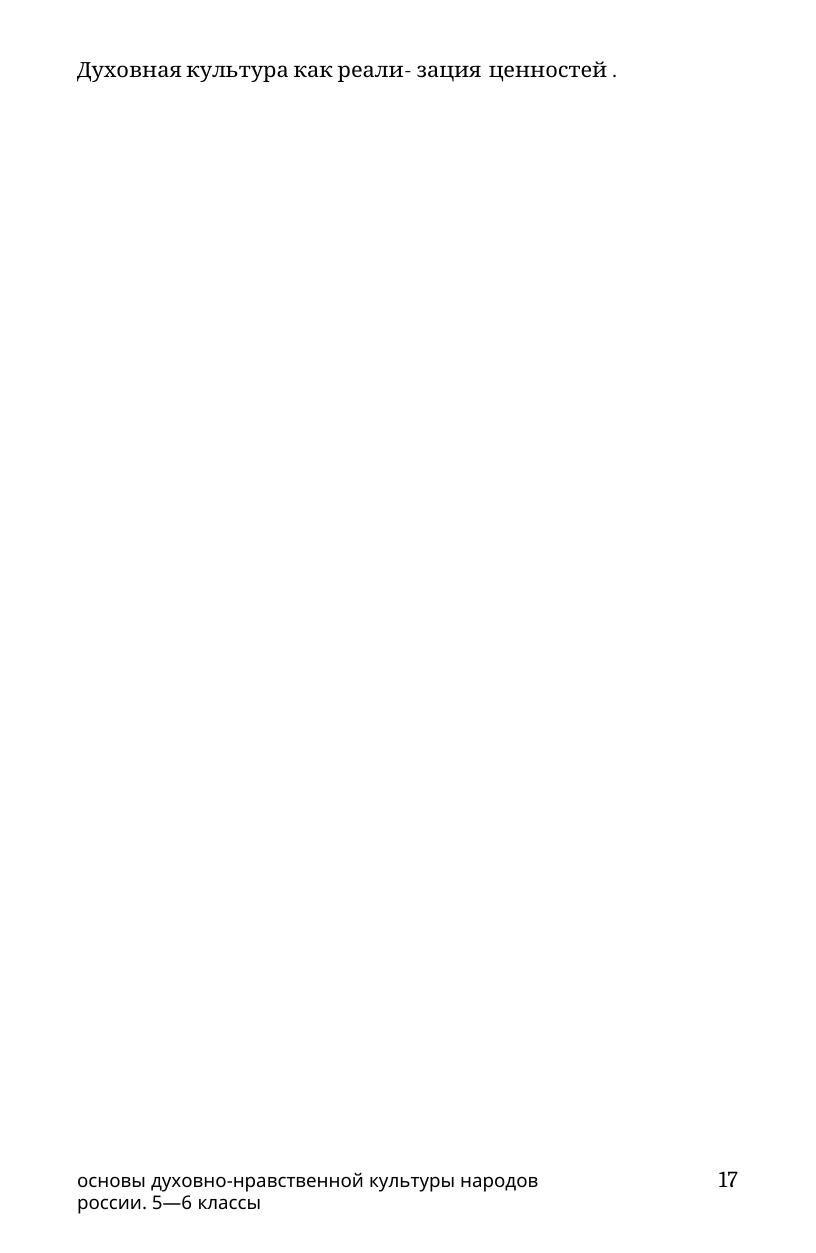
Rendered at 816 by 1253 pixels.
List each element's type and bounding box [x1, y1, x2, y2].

text [77, 58, 739, 82]
